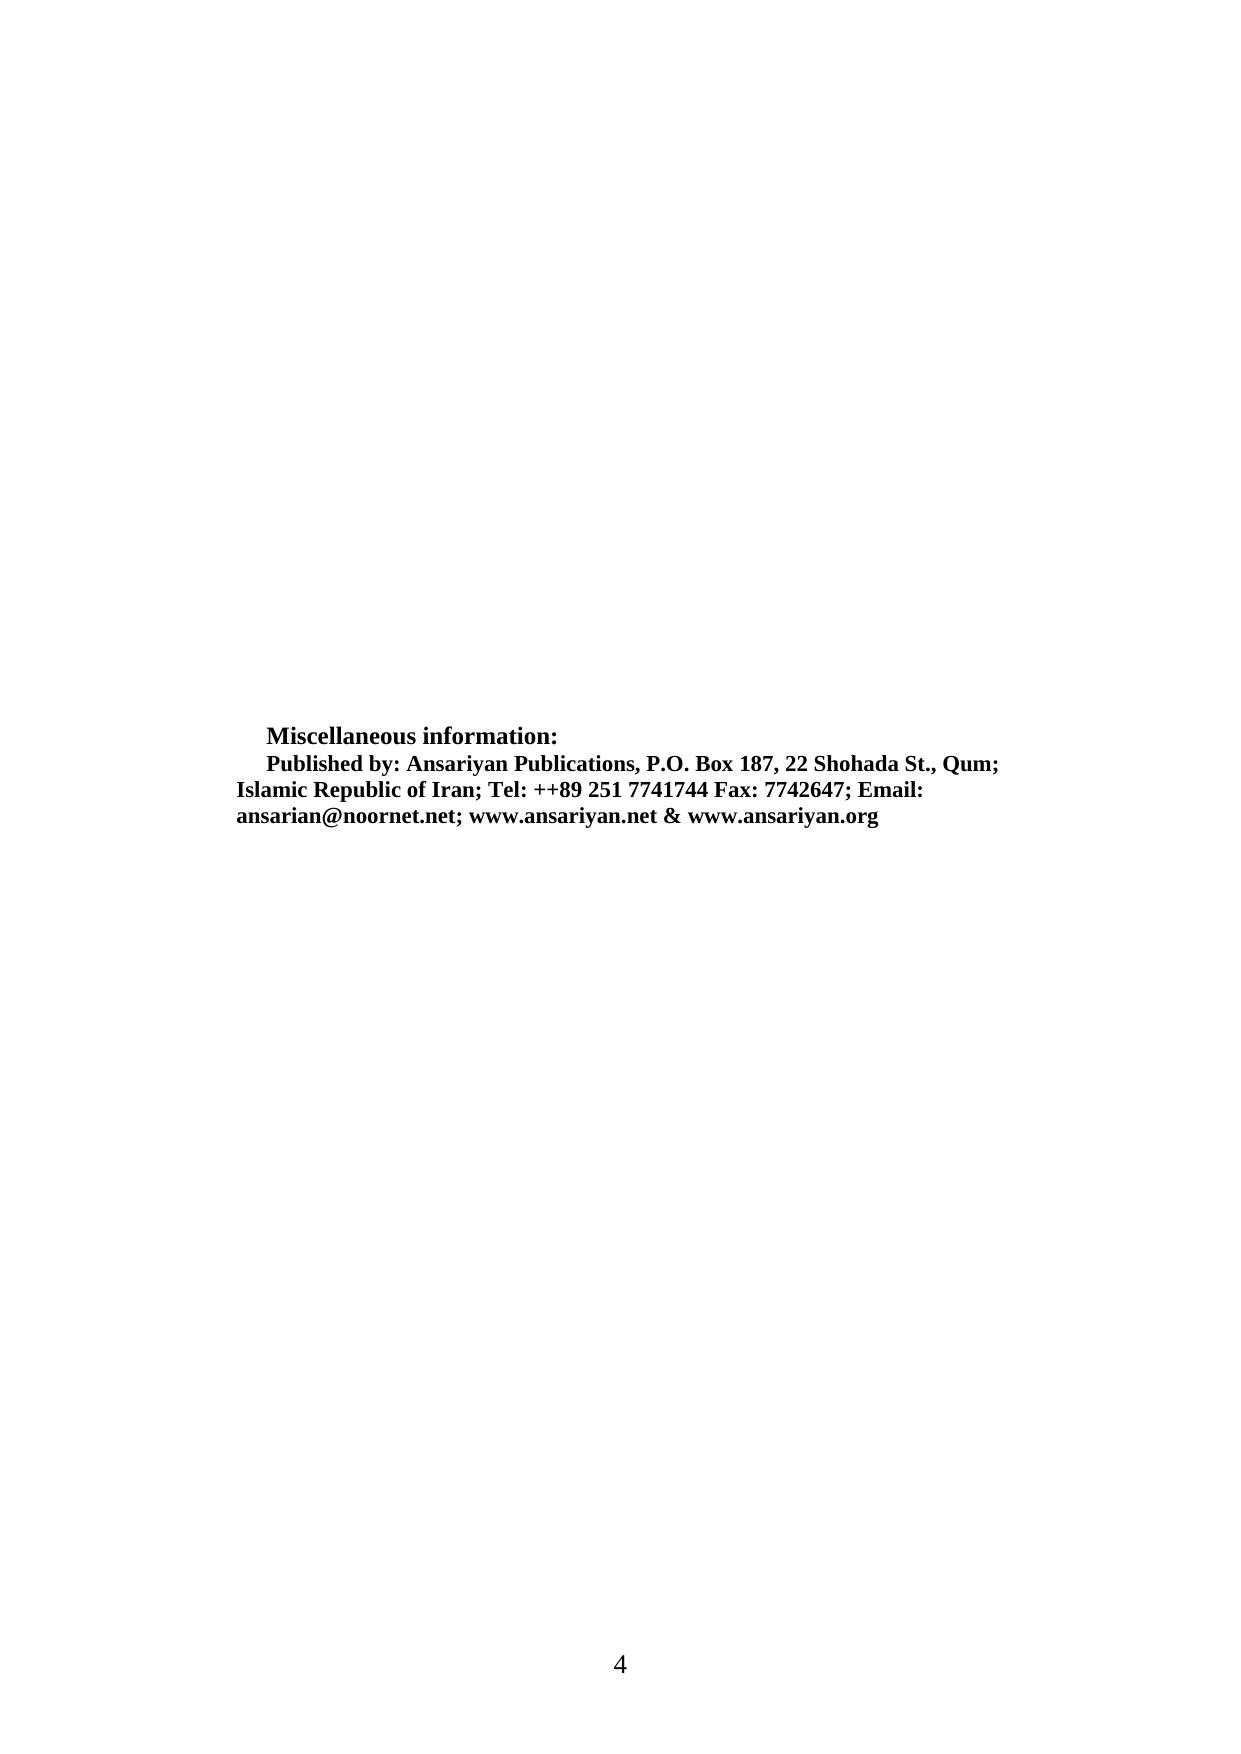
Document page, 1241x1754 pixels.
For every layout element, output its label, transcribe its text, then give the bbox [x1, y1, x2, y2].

text Published by: Ansariyan Publications, P.O. Box 187, 22 Shohada St., Qum; Islamic Republic of Iran; Tel: ++89 251 7741744 Fax: 7742647; Email: ansarian@noornet.net; www.ansariyan.net & www.ansariyan.org [236, 750, 1004, 829]
text Miscellaneous information: [236, 721, 1004, 750]
